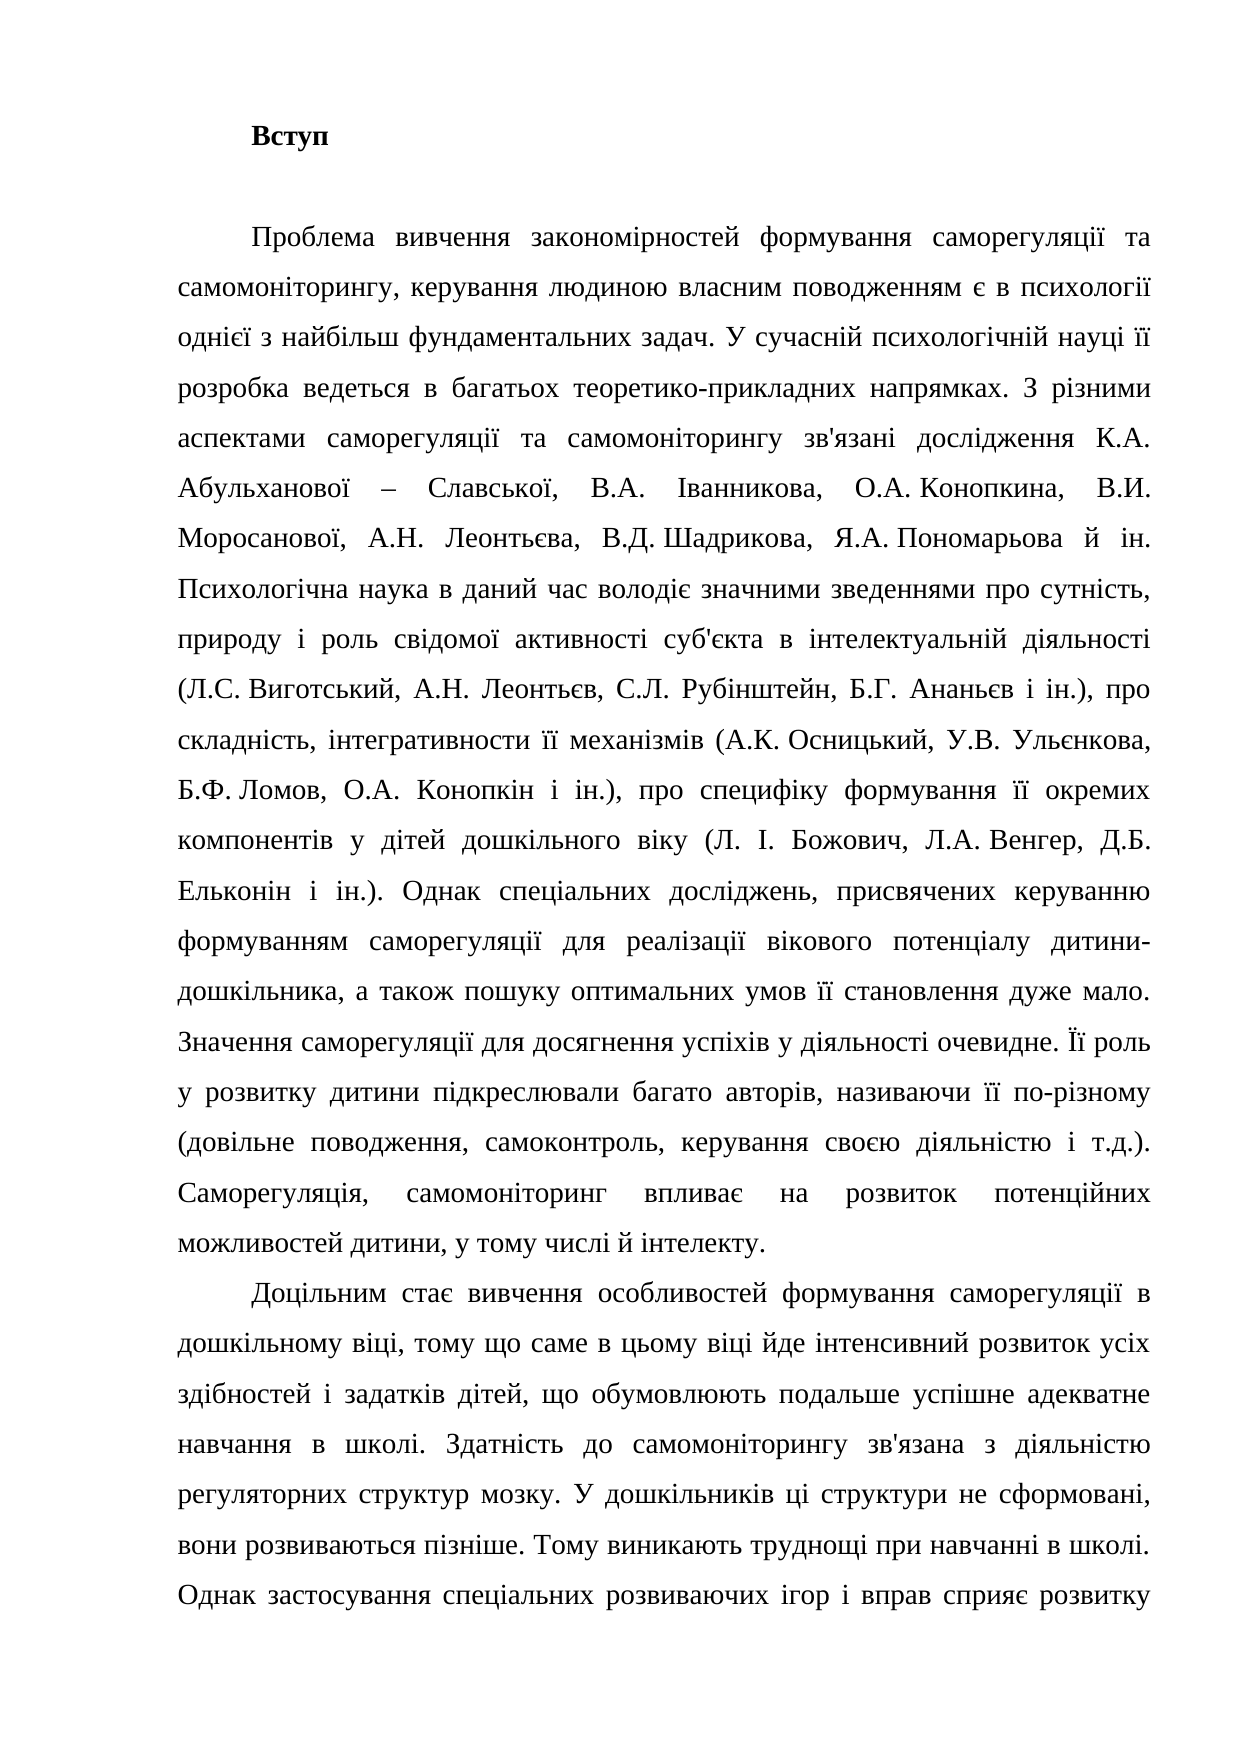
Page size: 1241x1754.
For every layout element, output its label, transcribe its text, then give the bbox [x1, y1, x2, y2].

subtitle Вступ [177, 118, 1152, 152]
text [177, 1275, 1152, 1611]
text Проблема вивчення закономірностей формування саморегуляції та самомоніторингу, керування людиною власним поводженням є в психології однієї з найбільш фундаментальних задач. У сучасній психологічній науці її розробка ведеться в багатьох теоретико-прикладних напрямках. З різними аспектами саморегуляції та самомоніторингу зв'язані дослідження К.А. Абульханової – Славської, В.А. Іванникова, О.А. Конопкина, В.И. Моросанової, А.Н. Леонтьєва, В.Д. Шадрикова, Я.А. Пономарьова й ін. Психологічна наука в даний час володіє значними зведеннями про сутність, природу і роль свідомої активності суб'єкта в інтелектуальній діяльності (Л.С. Виготський, А.Н. Леонтьєв, С.Л. Рубінштейн, Б.Г. Ананьєв і ін.), про складність, інтегративности її механізмів (А.К. Осницький, У.В. Ульєнкова, Б.Ф. Ломов, О.А. Конопкін і ін.), про специфіку формування її окремих компонентів у дітей дошкільного віку (Л. І. Божович, Л.А. Венгер, Д.Б. Ельконін і ін.). Однак спеціальних досліджень, присвячених керуванню формуванням саморегуляції для реалізації вікового потенціалу дитини-дошкільника, а також пошуку оптимальних умов її становлення дуже мало. Значення саморегуляції для досягнення успіхів у діяльності очевидне. Її роль у розвитку дитини підкреслювали багато авторів, називаючи її по-різному (довільне поводження, самоконтроль, керування своєю діяльністю і т.д.). Саморегуляція, самомоніторинг впливає на розвиток потенційних можливостей дитини, у тому числі й інтелекту. [177, 219, 1152, 1258]
